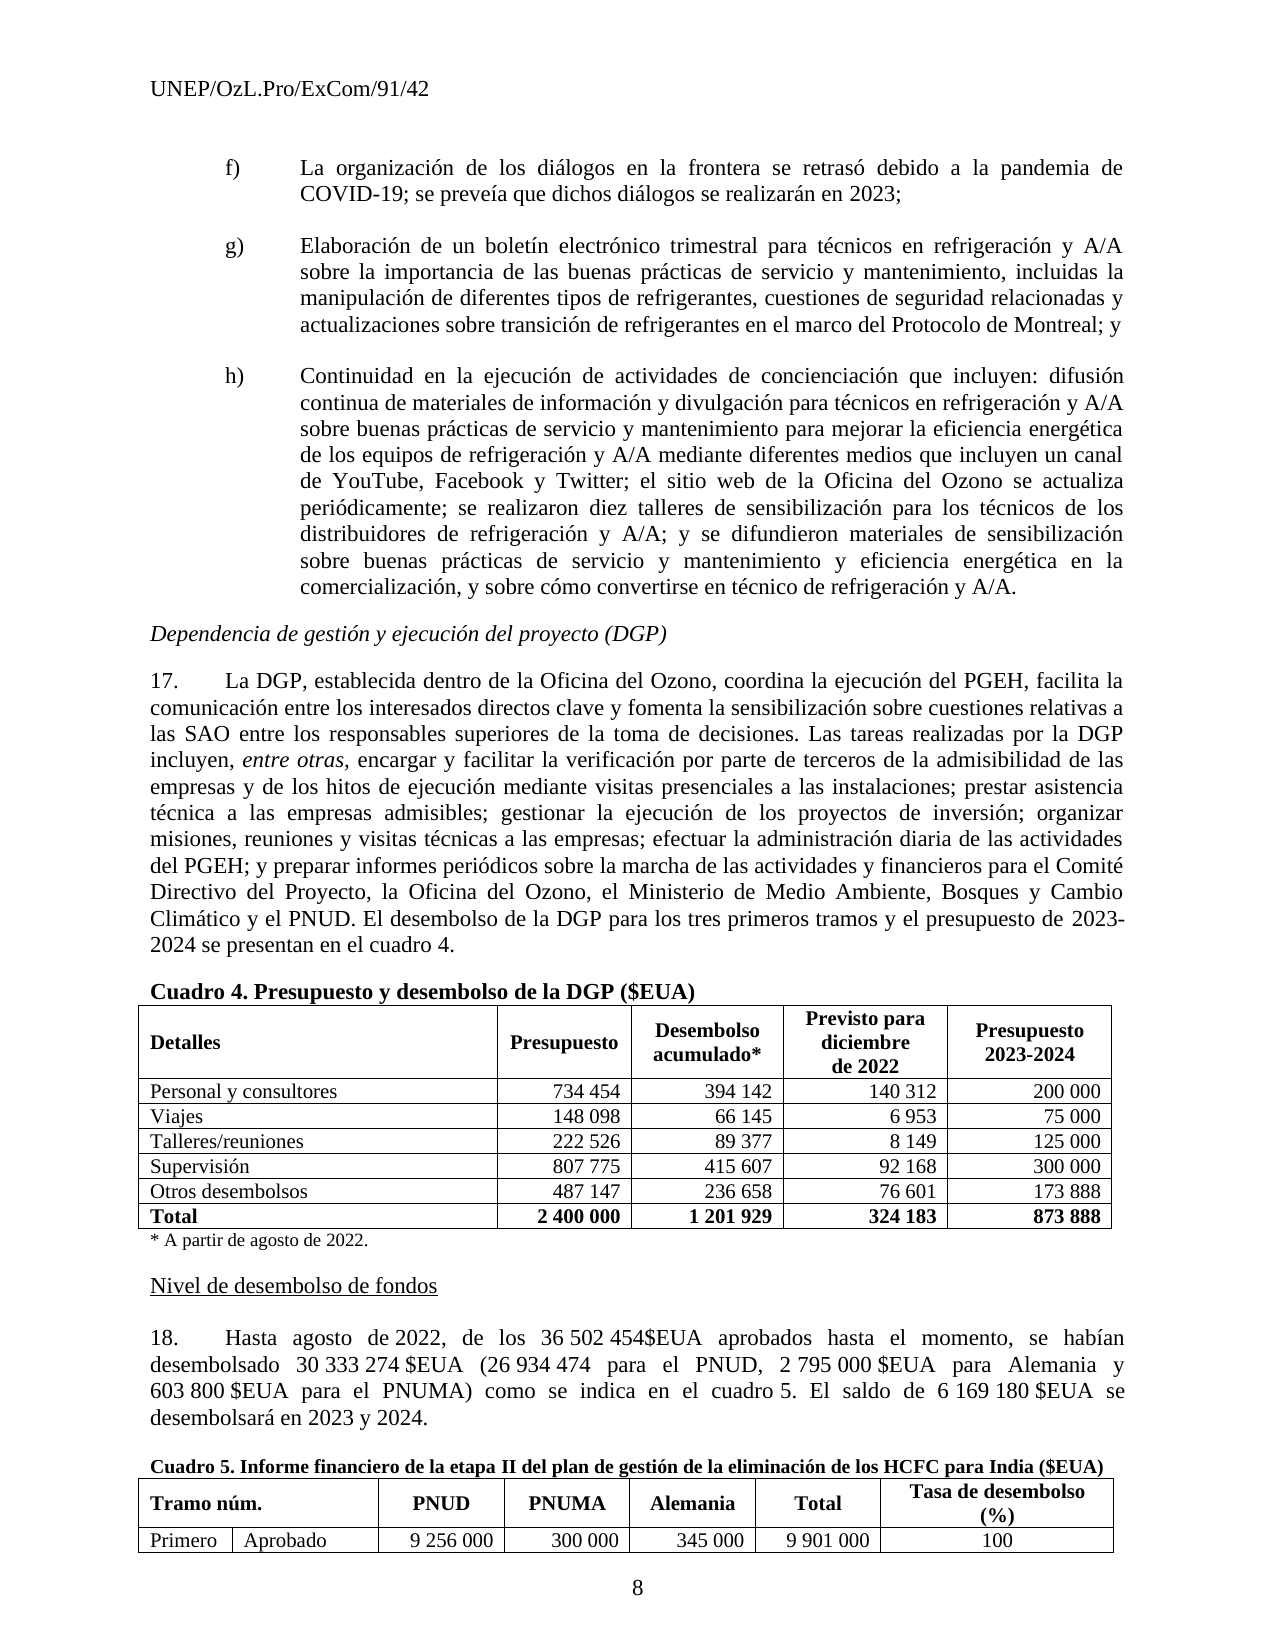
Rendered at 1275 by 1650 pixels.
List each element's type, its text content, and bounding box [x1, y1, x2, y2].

table_cell Otros desembolsos [139, 1179, 497, 1203]
text Cuadro 5. Informe financiero de la etapa II del plan de gestión de la eliminación de los HCFC para India ($EUA) [150, 1455, 1125, 1478]
table_cell 92 168 [784, 1154, 947, 1178]
table_cell 66 145 [632, 1104, 783, 1128]
text Dependencia de gestión y ejecución del proyecto (DGP) [150, 620, 1125, 647]
text * A partir de agosto de 2022. [150, 1229, 1125, 1251]
table_cell 89 377 [632, 1129, 783, 1153]
list Continuidad en la ejecución de actividades de concienciación que incluyen: difusión continua de materiales de información y divulgación para técnicos en refrigeración y A/A sobre buenas prácticas de servicio y mantenimiento para mejorar la eficiencia energética de los equipos de refrigeración y A/A mediante diferentes medios que incluyen un canal de YouTube, Facebook y Twitter; el sitio web de la Oficina del Ozono se actualiza periódicamente; se realizaron diez talleres de sensibilización para los técnicos de los distribuidores de refrigeración y A/A; y se difundieron materiales de sensibilización sobre buenas prácticas de servicio y mantenimiento y eficiencia energética en la comercialización, y sobre cómo convertirse en técnico de refrigeración y A/A. [225, 362, 1125, 599]
list La organización de los diálogos en la frontera se retrasó debido a la pandemia de COVID-19; se preveía que dichos diálogos se realizarán en 2023; [225, 154, 1125, 207]
table_cell 100 [881, 1528, 1113, 1552]
table_cell 6 953 [784, 1104, 947, 1128]
table_cell Primero [139, 1528, 232, 1552]
table_header Tramo núm. [139, 1479, 378, 1527]
table_cell 76 601 [784, 1179, 947, 1203]
table_cell 2 400 000 [498, 1204, 631, 1228]
table_cell Talleres/reuniones [139, 1129, 497, 1153]
table_cell 487 147 [498, 1179, 631, 1203]
table_cell 734 454 [498, 1079, 631, 1103]
table_cell 236 658 [632, 1179, 783, 1203]
table_cell 8 149 [784, 1129, 947, 1153]
table_cell 9 256 000 [379, 1528, 504, 1552]
table_cell 1 201 929 [632, 1204, 783, 1228]
table_header Presupuesto 2023-2024 [948, 1006, 1111, 1078]
table_cell 200 000 [948, 1079, 1111, 1103]
table_cell 75 000 [948, 1104, 1111, 1128]
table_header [881, 1479, 1113, 1527]
text Nivel de desembolso de fondos [150, 1272, 1125, 1298]
table_header Total [756, 1479, 880, 1527]
table_header Alemania [630, 1479, 755, 1527]
table_cell 415 607 [632, 1154, 783, 1178]
table_header Desembolso acumulado* [632, 1006, 783, 1078]
table_header Previsto para diciembre de 2022 [784, 1006, 947, 1078]
table_cell 125 000 [948, 1129, 1111, 1153]
table_cell Viajes [139, 1104, 497, 1128]
table_cell 173 888 [948, 1179, 1111, 1203]
table_cell 324 183 [784, 1204, 947, 1228]
table_cell Supervisión [139, 1154, 497, 1178]
table_cell 9 901 000 [756, 1528, 880, 1552]
table_cell Total [139, 1204, 497, 1228]
table_header Presupuesto [498, 1006, 631, 1078]
table_cell Personal y consultores [139, 1079, 497, 1103]
list La DGP, establecida dentro de la Oficina del Ozono, coordina la ejecución del PGEH, facilita la comunicación entre los interesados directos clave y fomenta la sensibilización sobre cuestiones relativas a las SAO entre los responsables superiores de la toma de decisiones. Las tareas realizadas por la DGP incluyen, entre otras, encargar y facilitar la verificación por parte de terceros de la admisibilidad de las empresas y de los hitos de ejecución mediante visitas presenciales a las instalaciones; prestar asistencia técnica a las empresas admisibles; gestionar la ejecución de los proyectos de inversión; organizar misiones, reuniones y visitas técnicas a las empresas; efectuar la administración diaria de las actividades del PGEH; y preparar informes periódicos sobre la marcha de las actividades y financieros para el Comité Directivo del Proyecto, la Oficina del Ozono, el Ministerio de Medio Ambiente, Bosques y Cambio Climático y el PNUD. El desembolso de la DGP para los tres primeros tramos y el presupuesto de 2023-2024 se presentan en el cuadro 4. [150, 667, 1125, 957]
table_cell 222 526 [498, 1129, 631, 1153]
table_header PNUMA [505, 1479, 629, 1527]
table_cell 807 775 [498, 1154, 631, 1178]
table_header Detalles [139, 1006, 497, 1078]
table_cell 300 000 [948, 1154, 1111, 1178]
list Elaboración de un boletín electrónico trimestral para técnicos en refrigeración y A/A sobre la importancia de las buenas prácticas de servicio y mantenimiento, incluidas la manipulación de diferentes tipos de refrigerantes, cuestiones de seguridad relacionadas y actualizaciones sobre transición de refrigerantes en el marco del Protocolo de Montreal; y [225, 232, 1125, 337]
table_cell 345 000 [630, 1528, 755, 1552]
text Cuadro 4. Presupuesto y desembolso de la DGP ($EUA) [150, 978, 1125, 1004]
table_cell 140 312 [784, 1079, 947, 1103]
table_cell 300 000 [505, 1528, 629, 1552]
table_cell Aprobado [233, 1528, 378, 1552]
table_header PNUD [379, 1479, 504, 1527]
table_cell 873 888 [948, 1204, 1111, 1228]
table_cell 148 098 [498, 1104, 631, 1128]
table_cell 394 142 [632, 1079, 783, 1103]
list Hasta agosto de 2022, de los 36 502 454$EUA aprobados hasta el momento, se habían desembolsado 30 333 274 $EUA (26 934 474 para el PNUD, 2 795 000 $EUA para Alemania y 603 800 $EUA para el PNUMA) como se indica en el cuadro 5. El saldo de 6 169 180 $EUA se desembolsará en 2023 y 2024. [150, 1324, 1125, 1430]
